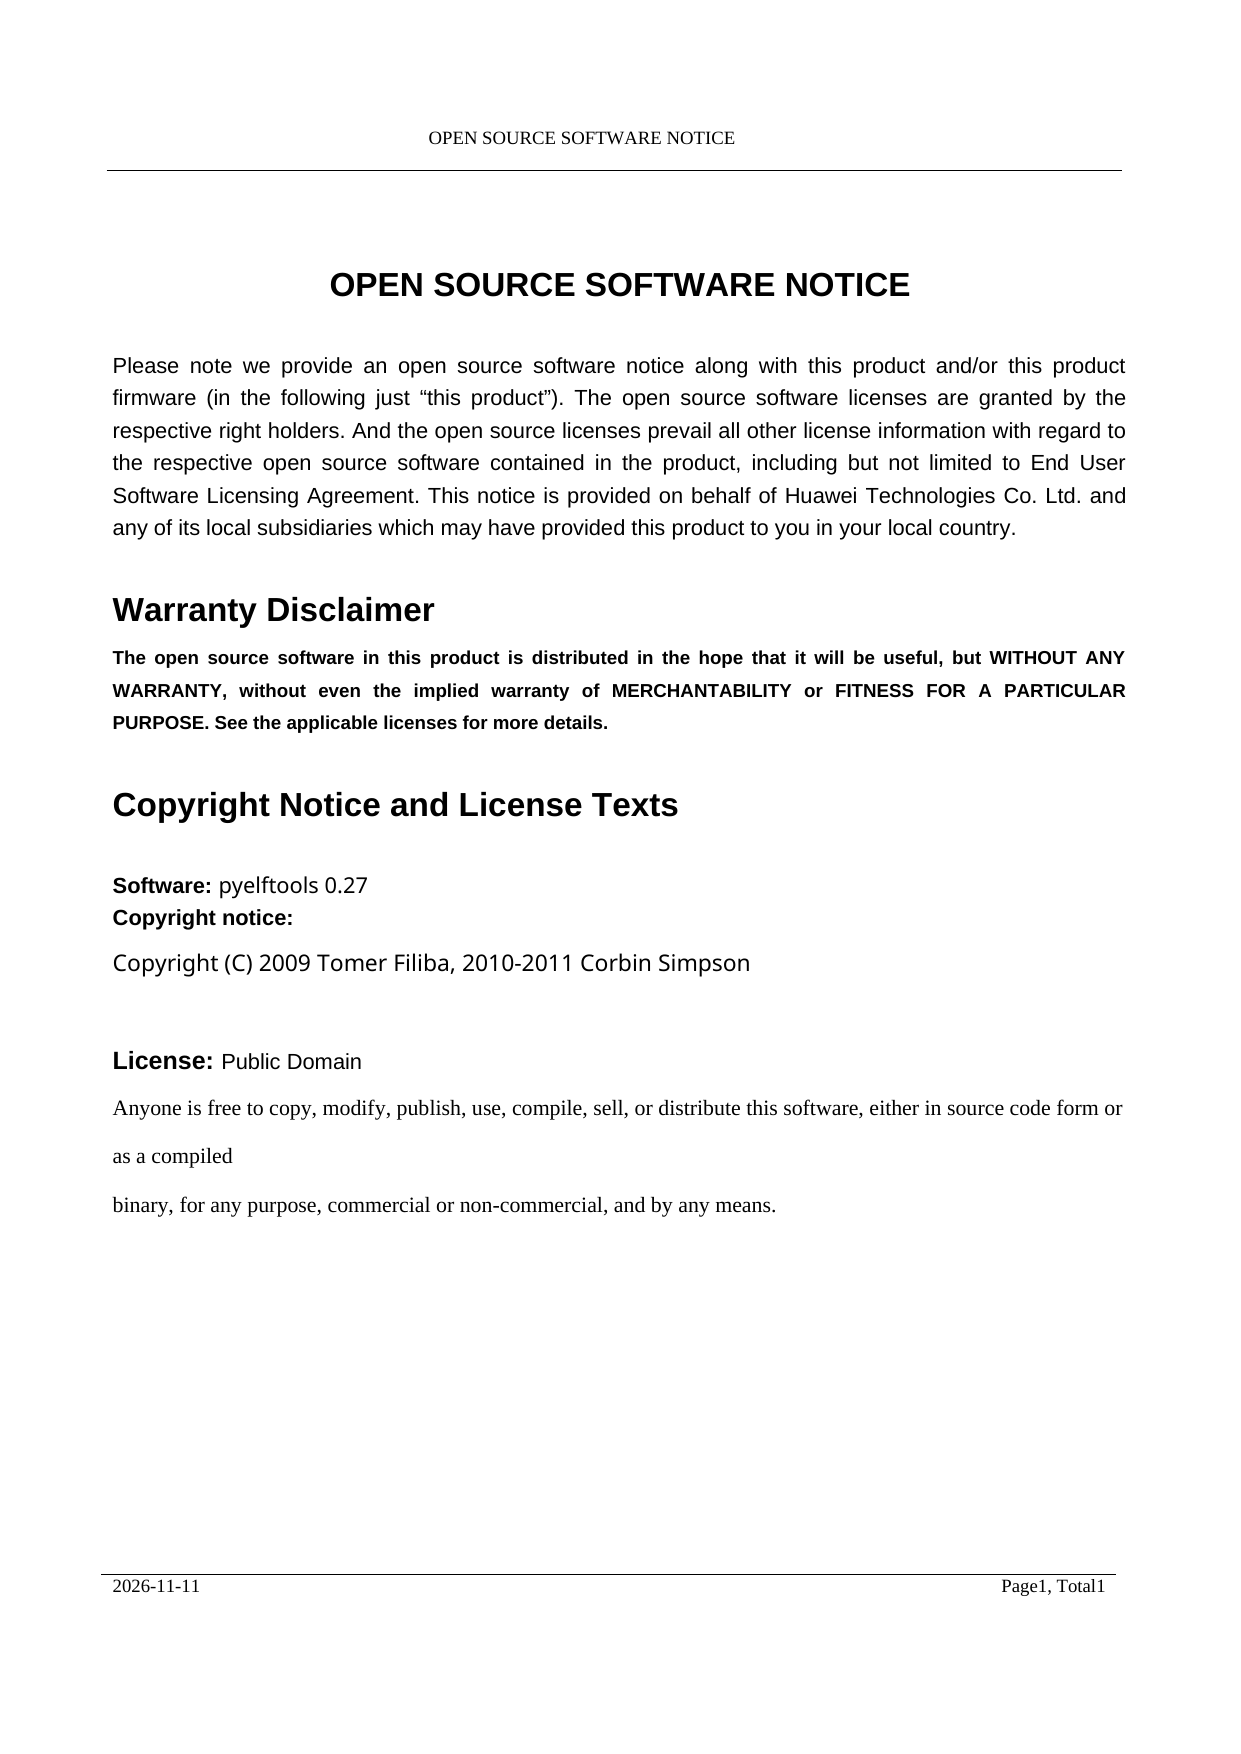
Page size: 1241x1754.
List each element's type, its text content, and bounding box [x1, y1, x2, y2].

text License: Public Domain [112, 1044, 1128, 1077]
text Copyright Notice and License Texts [112, 771, 1128, 836]
text The open source software in this product is distributed in the hope that it will be useful, but WITHOUT ANY WARRANTY, without even the implied warranty of MERCHANTABILITY or FITNESS FOR A PARTICULAR PURPOSE. See the applicable licenses for more details. [112, 641, 1128, 739]
text Copyright (C) 2009 Tomer Filiba, 2010-2011 Corbin Simpson [112, 947, 1128, 1028]
text Software: pyelftools 0.27 [112, 869, 1128, 901]
text Warranty Disclaimer [112, 576, 1128, 641]
text OPEN SOURCE SOFTWARE NOTICE [112, 251, 1128, 316]
text Please note we provide an open source software notice along with this product and/or this product firmware (in the following just “this product”). The open source software licenses are granted by the respective right holders. And the open source licenses prevail all other license information with regard to the respective open source software contained in the product, including but not limited to End User Software Licensing Agreement. This notice is provided on behalf of Huawei Technologies Co. Ltd. and any of its local subsidiaries which may have provided this product to you in your local country. [112, 349, 1128, 544]
text Copyright notice: [112, 901, 1128, 934]
text Anyone is free to copy, modify, publish, use, compile, sell, or distribute this software, either in source code form or as a compiled binary, for any purpose, commercial or non-commercial, and by any means. [112, 1091, 1128, 1221]
